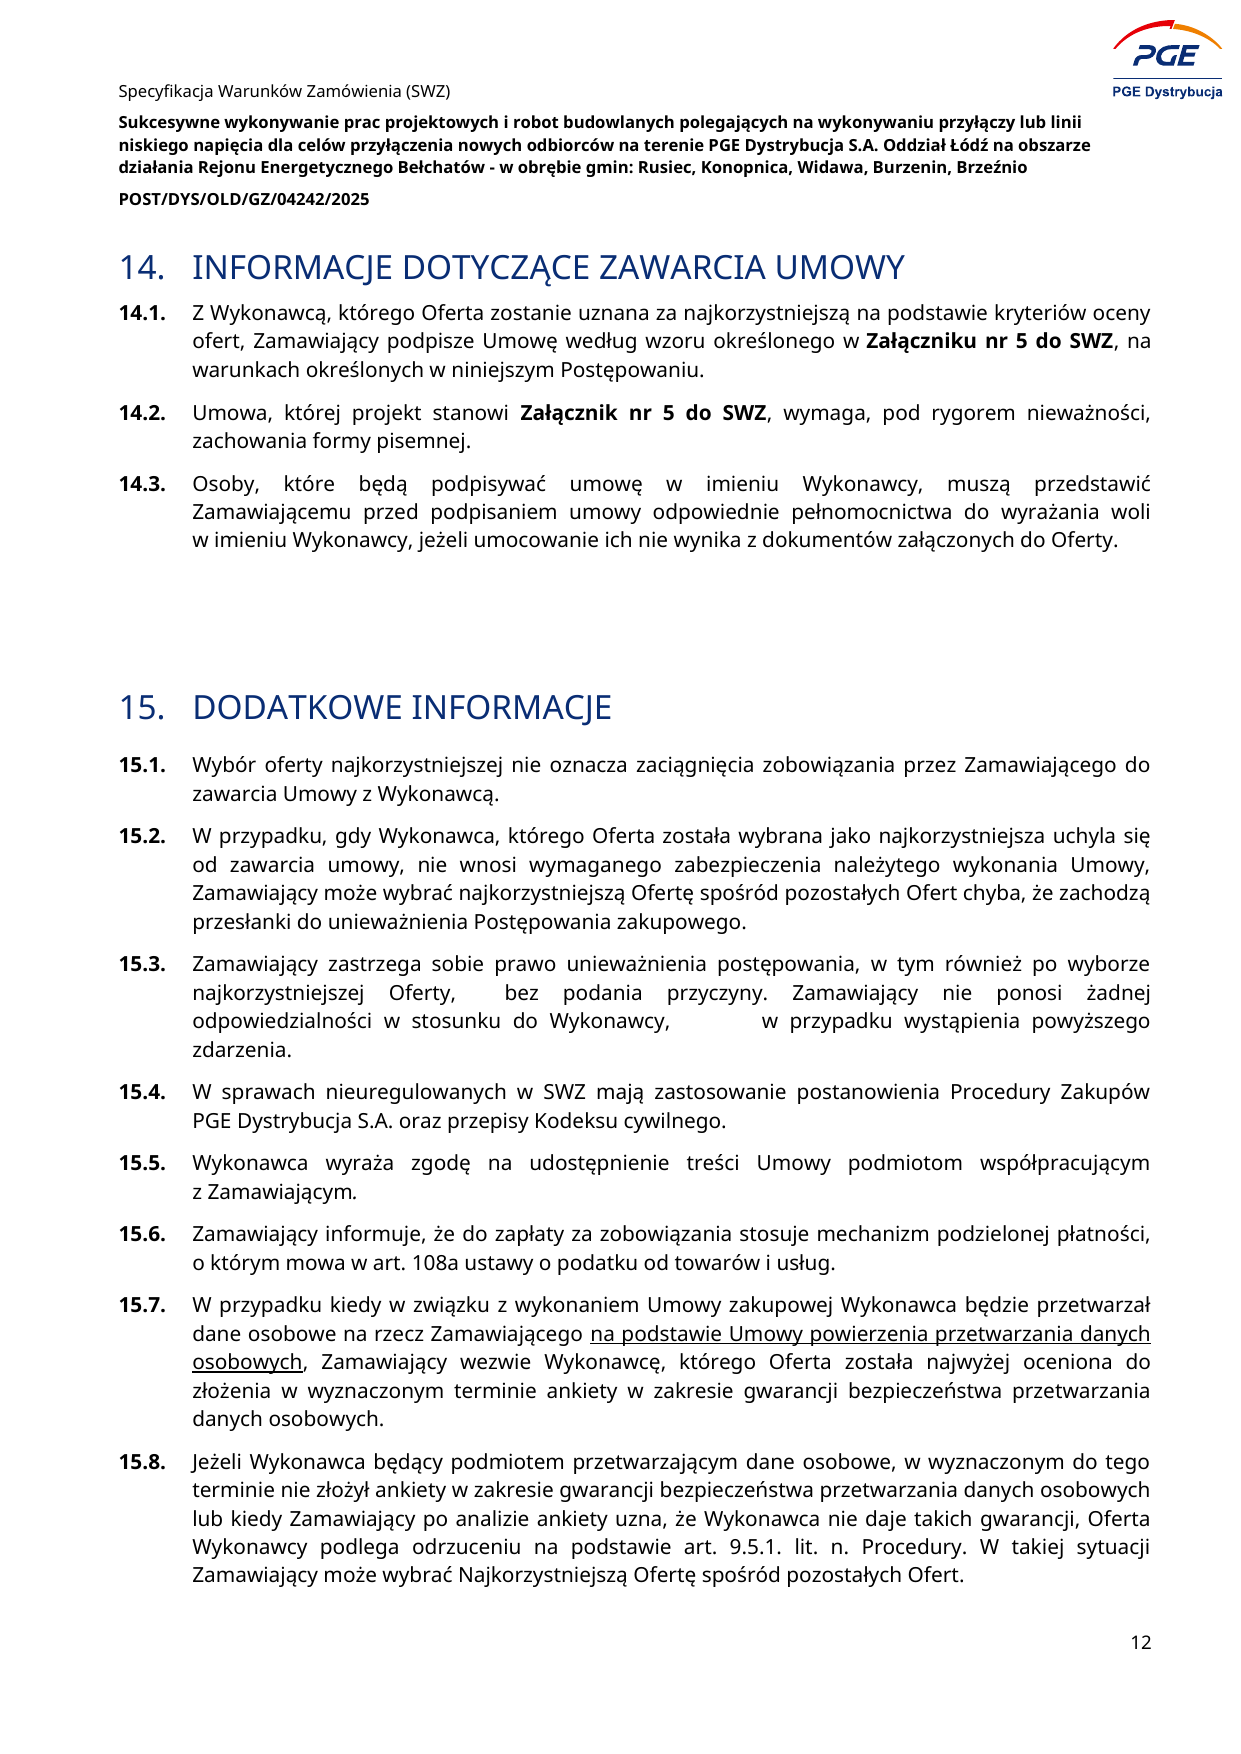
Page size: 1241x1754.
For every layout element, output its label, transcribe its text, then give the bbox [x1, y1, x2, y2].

list Z Wykonawcą, którego Oferta zostanie uznana za najkorzystniejszą na podstawie kryteriów oceny ofert, Zamawiający podpisze Umowę według wzoru określonego w Załączniku nr 5 do SWZ, na warunkach określonych w niniejszym Postępowaniu. [118, 298, 1152, 383]
list Wykonawca wyraża zgodę na udostępnienie treści Umowy podmiotom współpracującym z Zamawiającym. [118, 1148, 1152, 1205]
list W sprawach nieuregulowanych w SWZ mają zastosowanie postanowienia Procedury Zakupów PGE Dystrybucja S.A. oraz przepisy Kodeksu cywilnego. [118, 1077, 1152, 1134]
list W przypadku kiedy w związku z wykonaniem Umowy zakupowej Wykonawca będzie przetwarzał dane osobowe na rzecz Zamawiającego na podstawie Umowy powierzenia przetwarzania danych osobowych, Zamawiający wezwie Wykonawcę, którego Oferta została najwyżej oceniona do złożenia w wyznaczonym terminie ankiety w zakresie gwarancji bezpieczeństwa przetwarzania danych osobowych. [118, 1290, 1152, 1433]
list Osoby, które będą podpisywać umowę w imieniu Wykonawcy, muszą przedstawić Zamawiającemu przed podpisaniem umowy odpowiednie pełnomocnictwa do wyrażania woli w imieniu Wykonawcy, jeżeli umocowanie ich nie wynika z dokumentów załączonych do Oferty. [118, 469, 1152, 554]
list Jeżeli Wykonawca będący podmiotem przetwarzającym dane osobowe, w wyznaczonym do tego terminie nie złożył ankiety w zakresie gwarancji bezpieczeństwa przetwarzania danych osobowych lub kiedy Zamawiający po analizie ankiety uzna, że Wykonawca nie daje takich gwarancji, Oferta Wykonawcy podlega odrzuceniu na podstawie art. 9.5.1. lit. n. Procedury. W takiej sytuacji Zamawiający może wybrać Najkorzystniejszą Ofertę spośród pozostałych Ofert. [118, 1447, 1152, 1589]
list W przypadku, gdy Wykonawca, którego Oferta została wybrana jako najkorzystniejsza uchyla się od zawarcia umowy, nie wnosi wymaganego zabezpieczenia należytego wykonania Umowy, Zamawiający może wybrać najkorzystniejszą Ofertę spośród pozostałych Ofert chyba, że zachodzą przesłanki do unieważnienia Postępowania zakupowego. [118, 821, 1152, 935]
list Wybór oferty najkorzystniejszej nie oznacza zaciągnięcia zobowiązania przez Zamawiającego do zawarcia Umowy z Wykonawcą. [118, 750, 1152, 807]
subtitle INFORMACJE DOTYCZĄCE ZAWARCIA UMOWY [118, 244, 1152, 289]
list Zamawiający informuje, że do zapłaty za zobowiązania stosuje mechanizm podzielonej płatności, o którym mowa w art. 108a ustawy o podatku od towarów i usług. [118, 1219, 1152, 1276]
list Zamawiający zastrzega sobie prawo unieważnienia postępowania, w tym również po wyborze najkorzystniejszej Oferty, bez podania przyczyny. Zamawiający nie ponosi żadnej odpowiedzialności w stosunku do Wykonawcy, w przypadku wystąpienia powyższego zdarzenia. [118, 949, 1152, 1063]
list Umowa, której projekt stanowi Załącznik nr 5 do SWZ, wymaga, pod rygorem nieważności, zachowania formy pisemnej. [118, 398, 1152, 454]
subtitle DODATKOWE INFORMACJE [118, 683, 1152, 729]
